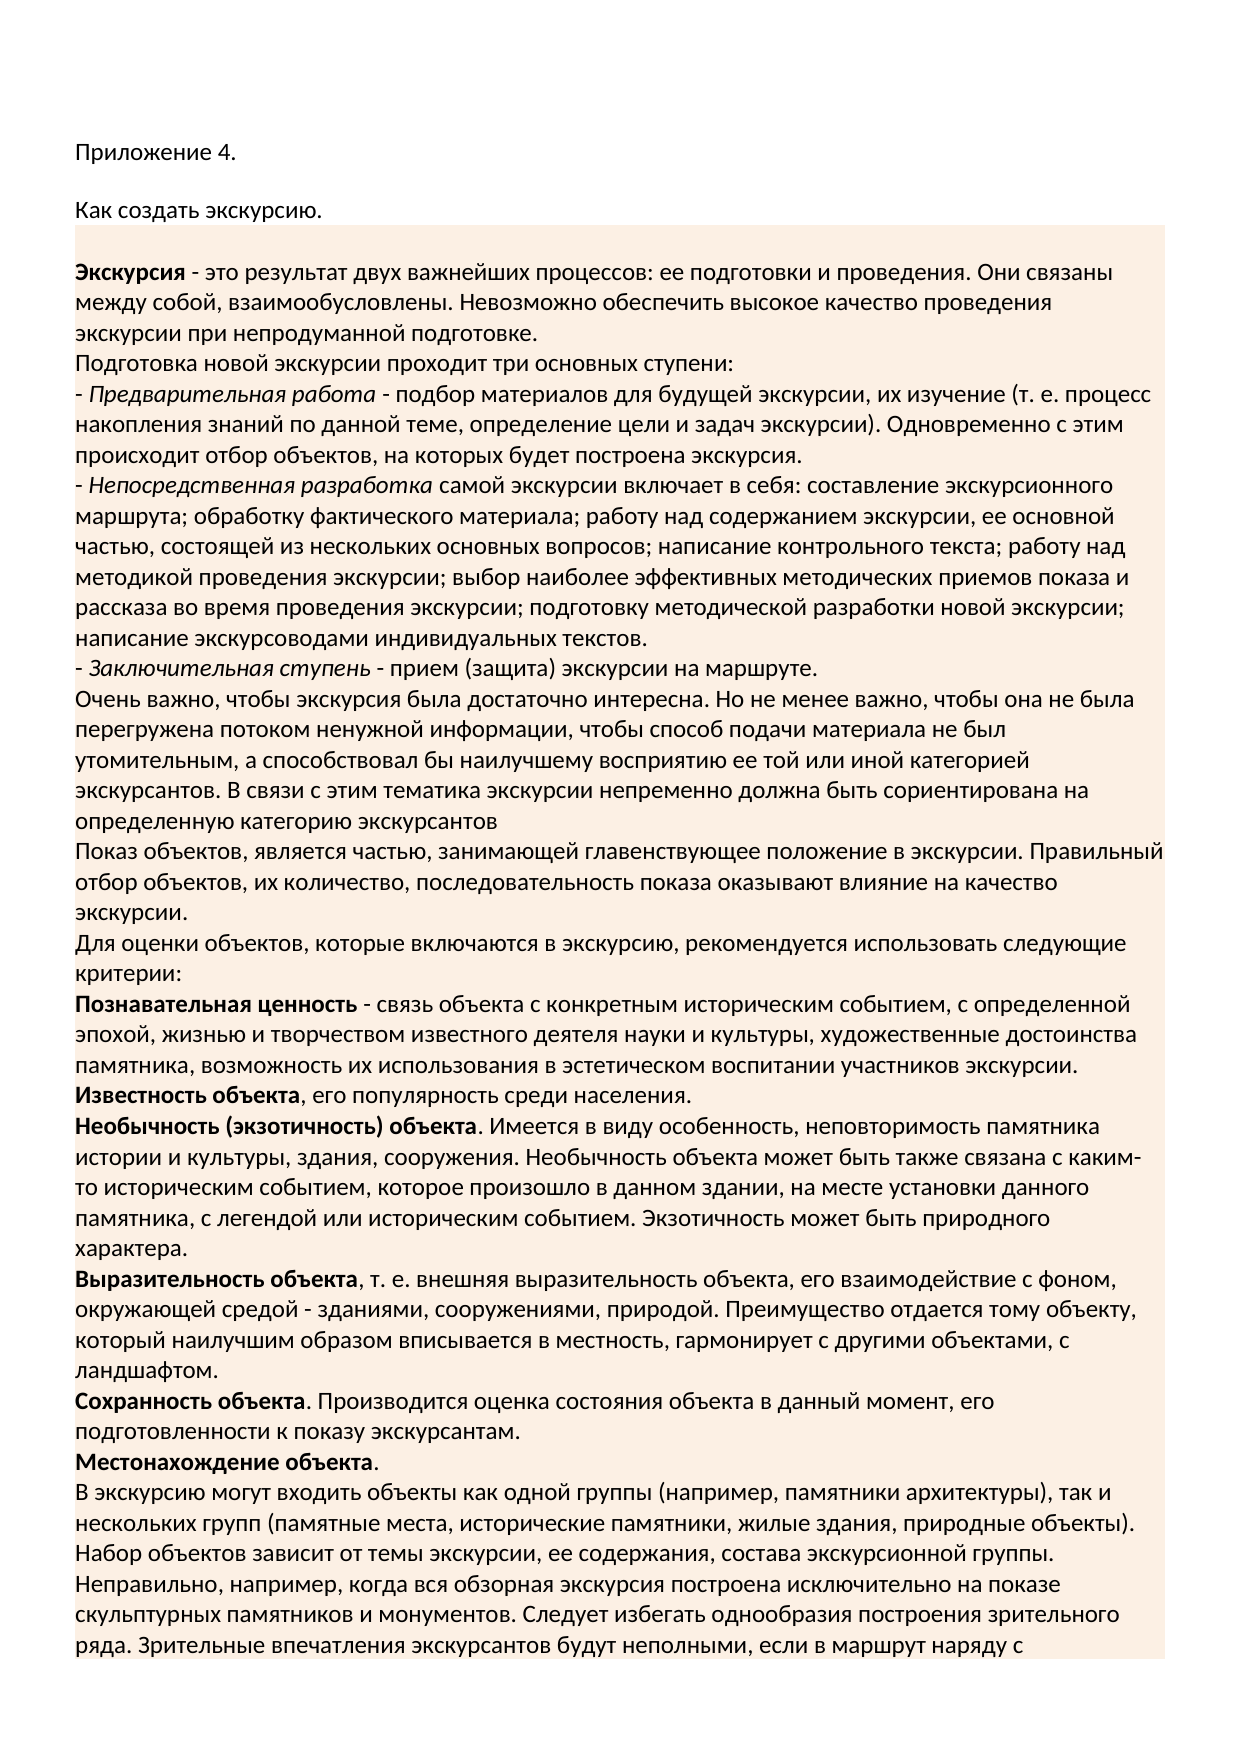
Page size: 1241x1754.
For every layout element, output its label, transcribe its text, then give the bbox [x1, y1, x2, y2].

text Как создать экскурсию. [75, 194, 1165, 225]
text Экскурсия - это результат двух важнейших процессов: ее подготовки и проведения. Они связаны между собой, взаимообусловлены. Невозможно обеспечить высокое качество проведения экскурсии при непродуманной подготовке. Подготовка новой экскурсии проходит три основных ступени: - Предварительная работа - подбор материалов для будущей экскурсии, их изучение (т. е. процесс накопления знаний по данной теме, определение цели и задач экскурсии). Одновременно с этим происходит отбор объектов, на которых будет построена экскурсия. - Непосредственная разработка самой экскурсии включает в себя: составление экскурсионного маршрута; обработку фактического материала; работу над содержанием экскурсии, ее основной частью, состоящей из нескольких основных вопросов; написание контрольного текста; работу над методикой проведения экскурсии; выбор наиболее эффективных методических приемов показа и рассказа во время проведения экскурсии; подготовку методической разработки новой экскурсии; написание экскурсоводами индивидуальных текстов. - Заключительная ступень - прием (защита) экскурсии на маршруте. Очень важно, чтобы экскурсия была достаточно интересна. Но не менее важно, чтобы она не была перегружена потоком ненужной информации, чтобы способ подачи материала не был утомительным, а способствовал бы наилучшему восприятию ее той или иной категорией экскурсантов. В связи с этим тематика экскурсии непременно должна быть сориентирована на определенную категорию экскурсантов [75, 225, 1165, 836]
text Приложение 4. [75, 136, 1165, 167]
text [75, 836, 1165, 1659]
